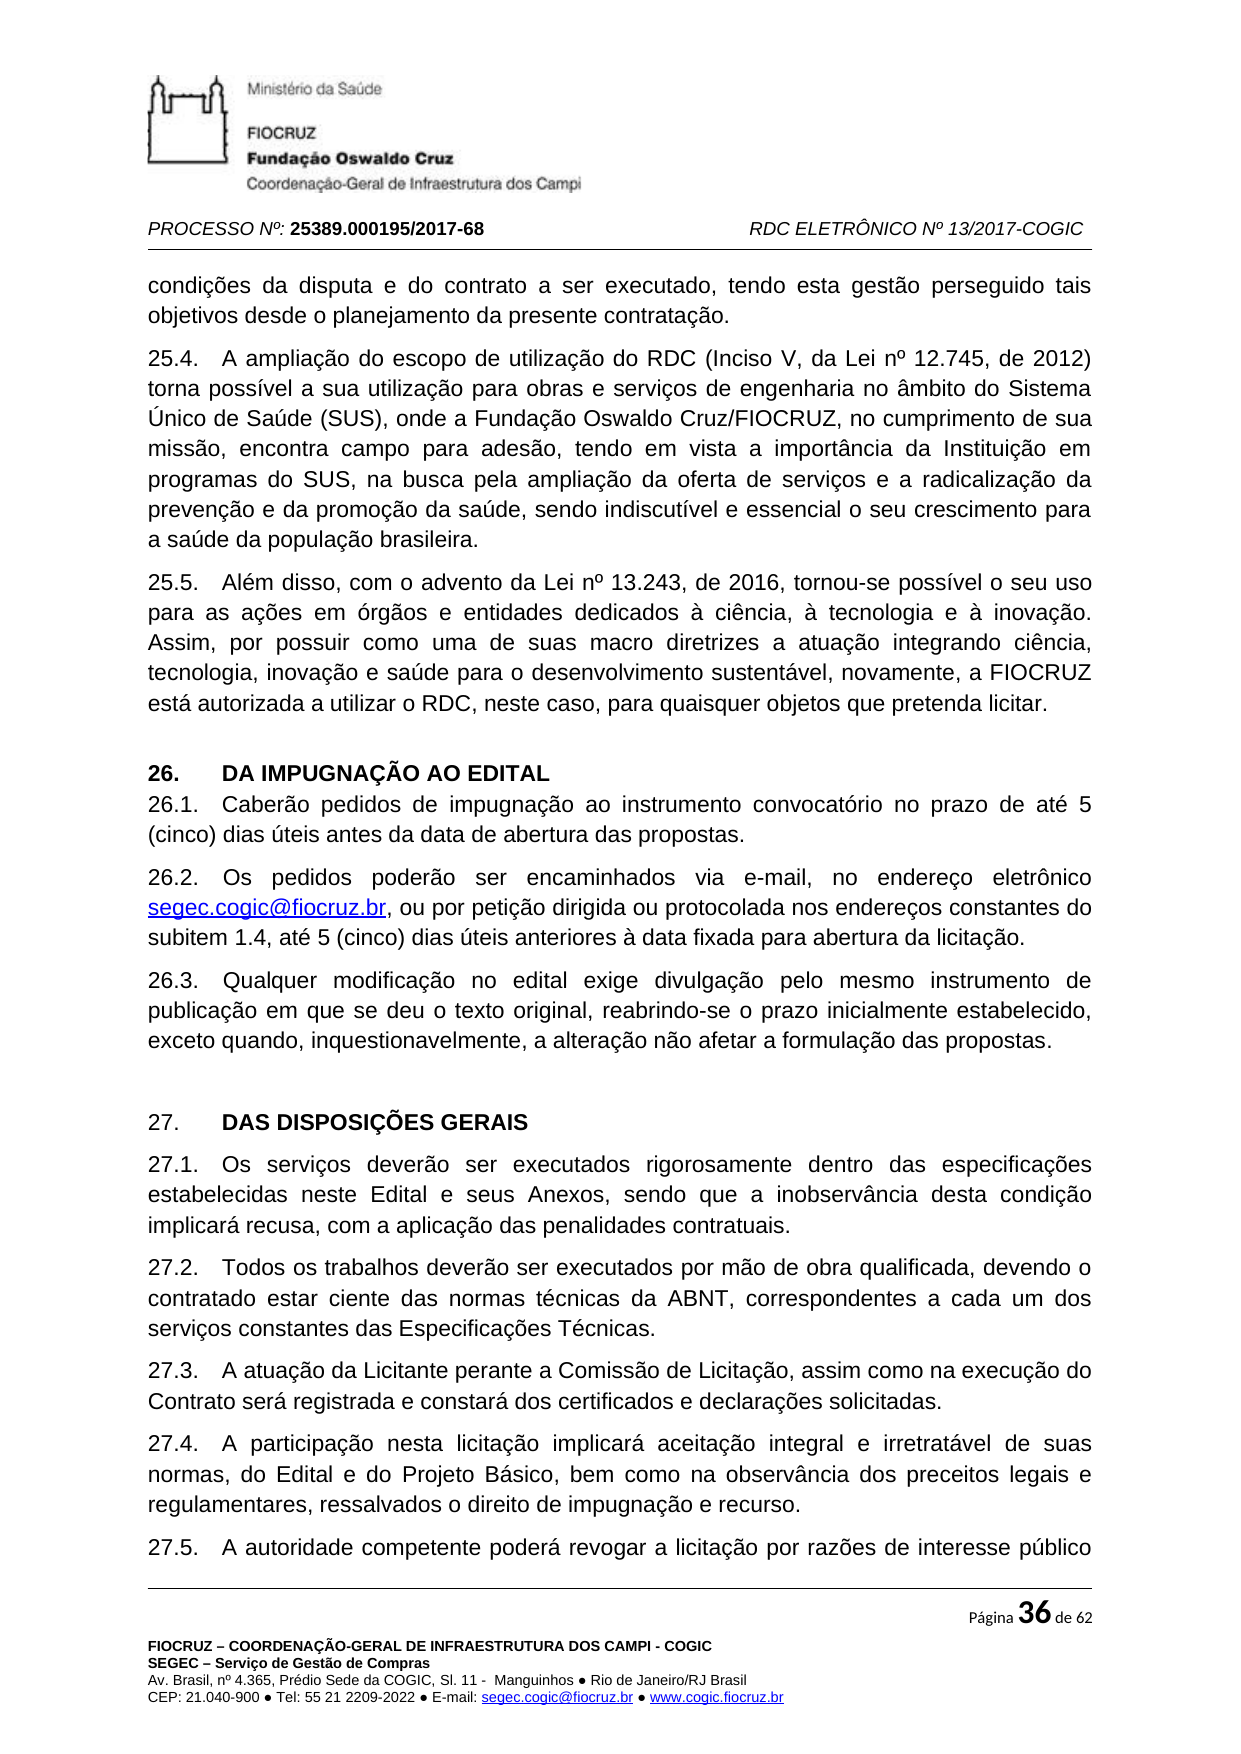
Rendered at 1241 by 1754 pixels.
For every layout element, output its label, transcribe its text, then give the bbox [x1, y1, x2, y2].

list A atuação da Licitante perante a Comissão de Licitação, assim como na execução do Contrato será registrada e constará dos certificados e declarações solicitadas. [148, 1357, 1092, 1414]
list A participação nesta licitação implicará aceitação integral e irretratável de suas normas, do Edital e do Projeto Básico, bem como na observância dos preceitos legais e regulamentares, ressalvados o direito de impugnação e recurso. [148, 1430, 1092, 1517]
list Os pedidos poderão ser encaminhados via e-mail, no endereço eletrônico segec.cogic@fiocruz.br, ou por petição dirigida ou protocolada nos endereços constantes do subitem 1.4, até 5 (cinco) dias úteis anteriores à data fixada para abertura da licitação. [148, 863, 1092, 950]
list Os serviços deverão ser executados rigorosamente dentro das especificações estabelecidas neste Edital e seus Anexos, sendo que a inobservância desta condição implicará recusa, com a aplicação das penalidades contratuais. [148, 1151, 1092, 1238]
list Todos os trabalhos deverão ser executados por mão de obra qualificada, devendo o contratado estar ciente das normas técnicas da ABNT, correspondentes a cada um dos serviços constantes das Especificações Técnicas. [148, 1254, 1092, 1341]
list Caberão pedidos de impugnação ao instrumento convocatório no prazo de até 5 (cinco) dias úteis antes da data de abertura das propostas. [148, 791, 1092, 847]
list A ampliação do escopo de utilização do RDC (Inciso V, da Lei nº 12.745, de 2012) torna possível a sua utilização para obras e serviços de engenharia no âmbito do Sistema Único de Saúde (SUS), onde a Fundação Oswaldo Cruz/FIOCRUZ, no cumprimento de sua missão, encontra campo para adesão, tendo em vista a importância da Instituição em programas do SUS, na busca pela ampliação da oferta de serviços e a radicalização da prevenção e da promoção da saúde, sendo indiscutível e essencial o seu crescimento para a saúde da população brasileira. [148, 345, 1092, 552]
list DA IMPUGNAÇÃO AO EDITAL [148, 760, 1092, 787]
list DAS DISPOSIÇÕES GERAIS [148, 1108, 1092, 1135]
picture [147, 75, 582, 193]
list Qualquer modificação no edital exige divulgação pelo mesmo instrumento de publicação em que se deu o texto original, reabrindo-se o prazo inicialmente estabelecido, exceto quando, inquestionavelmente, a alteração não afetar a formulação das propostas. [148, 967, 1092, 1053]
list Além disso, com o advento da Lei nº 13.243, de 2016, tornou-se possível o seu uso para as ações em órgãos e entidades dedicados à ciência, à tecnologia e à inovação. Assim, por possuir como uma de suas macro diretrizes a atuação integrando ciência, tecnologia, inovação e saúde para o desenvolvimento sustentável, novamente, a FIOCRUZ está autorizada a utilizar o RDC, neste caso, para quaisquer objetos que pretenda licitar. [148, 569, 1092, 716]
